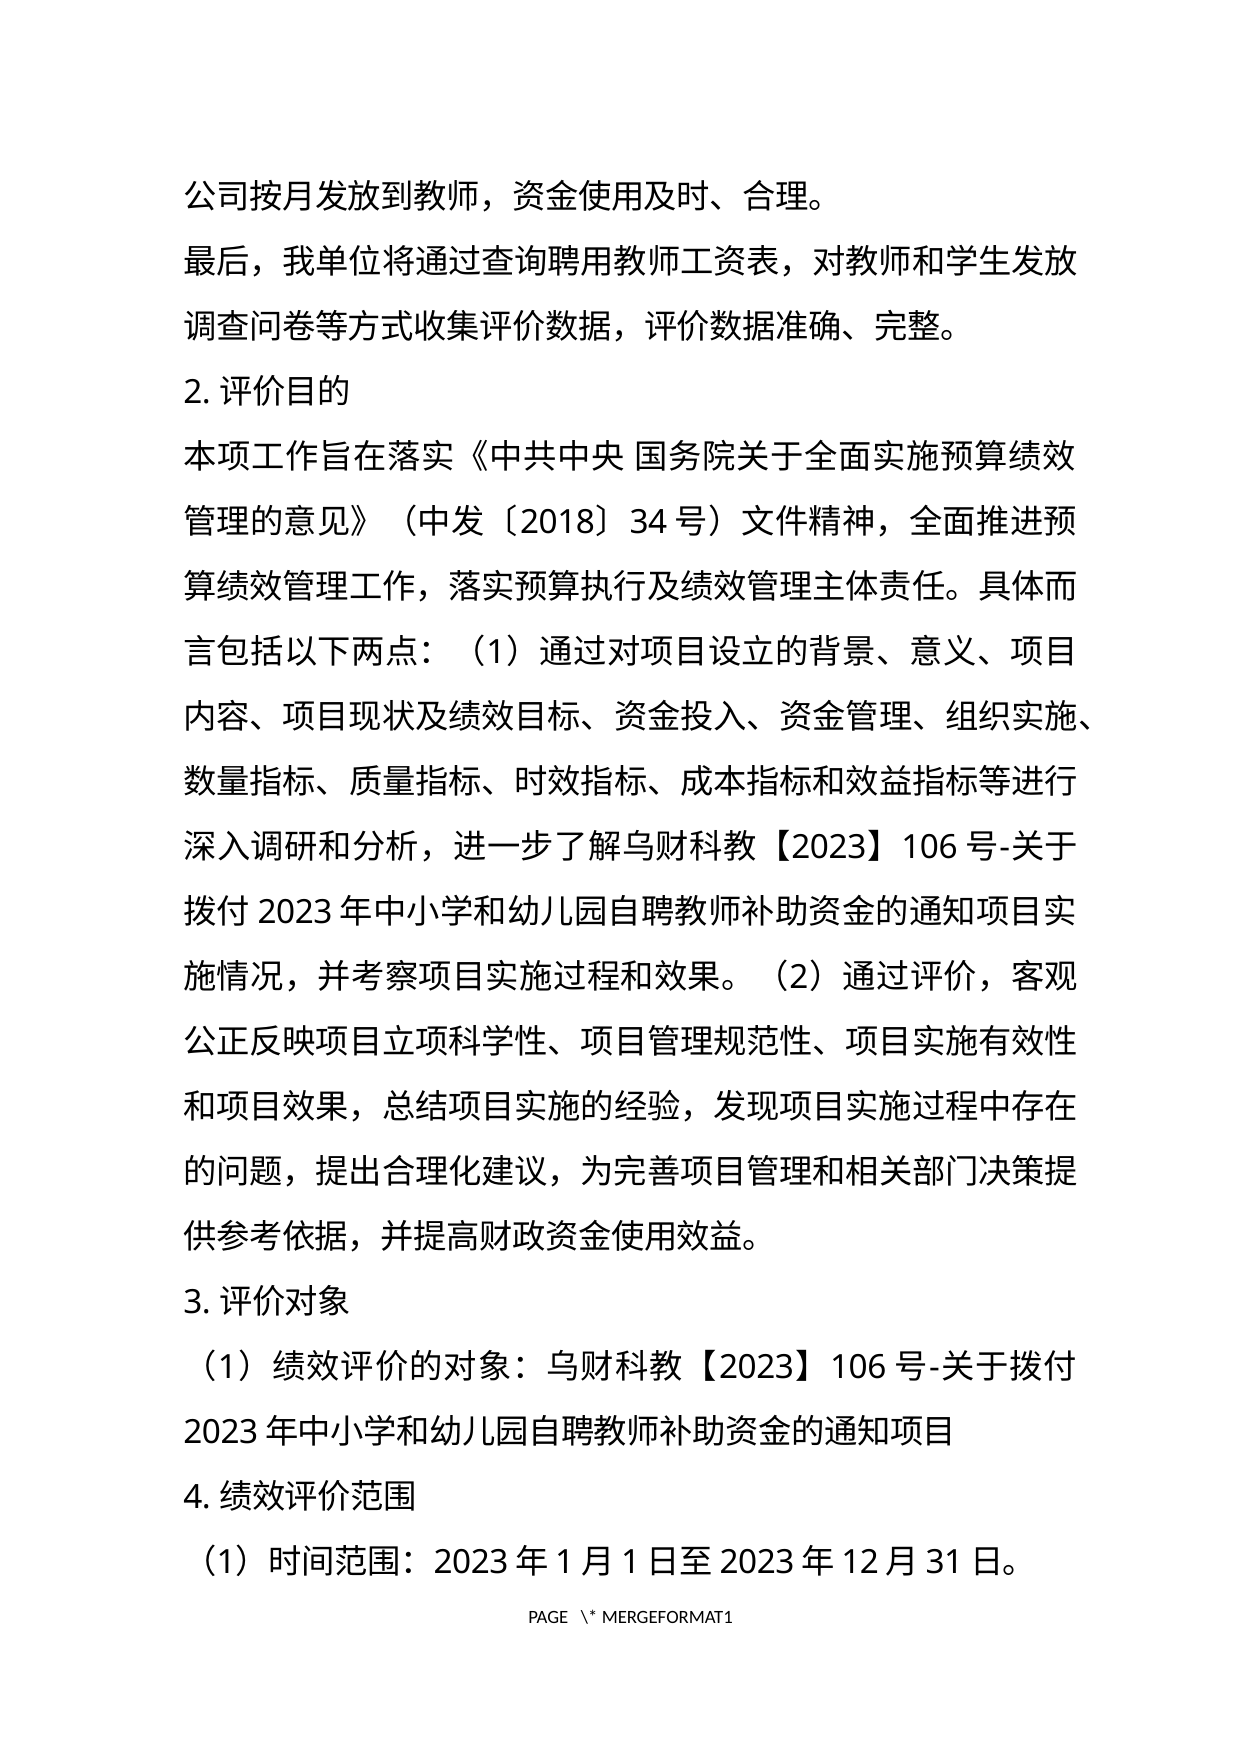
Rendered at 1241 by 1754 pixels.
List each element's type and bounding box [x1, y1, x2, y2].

text [183, 162, 1078, 1592]
